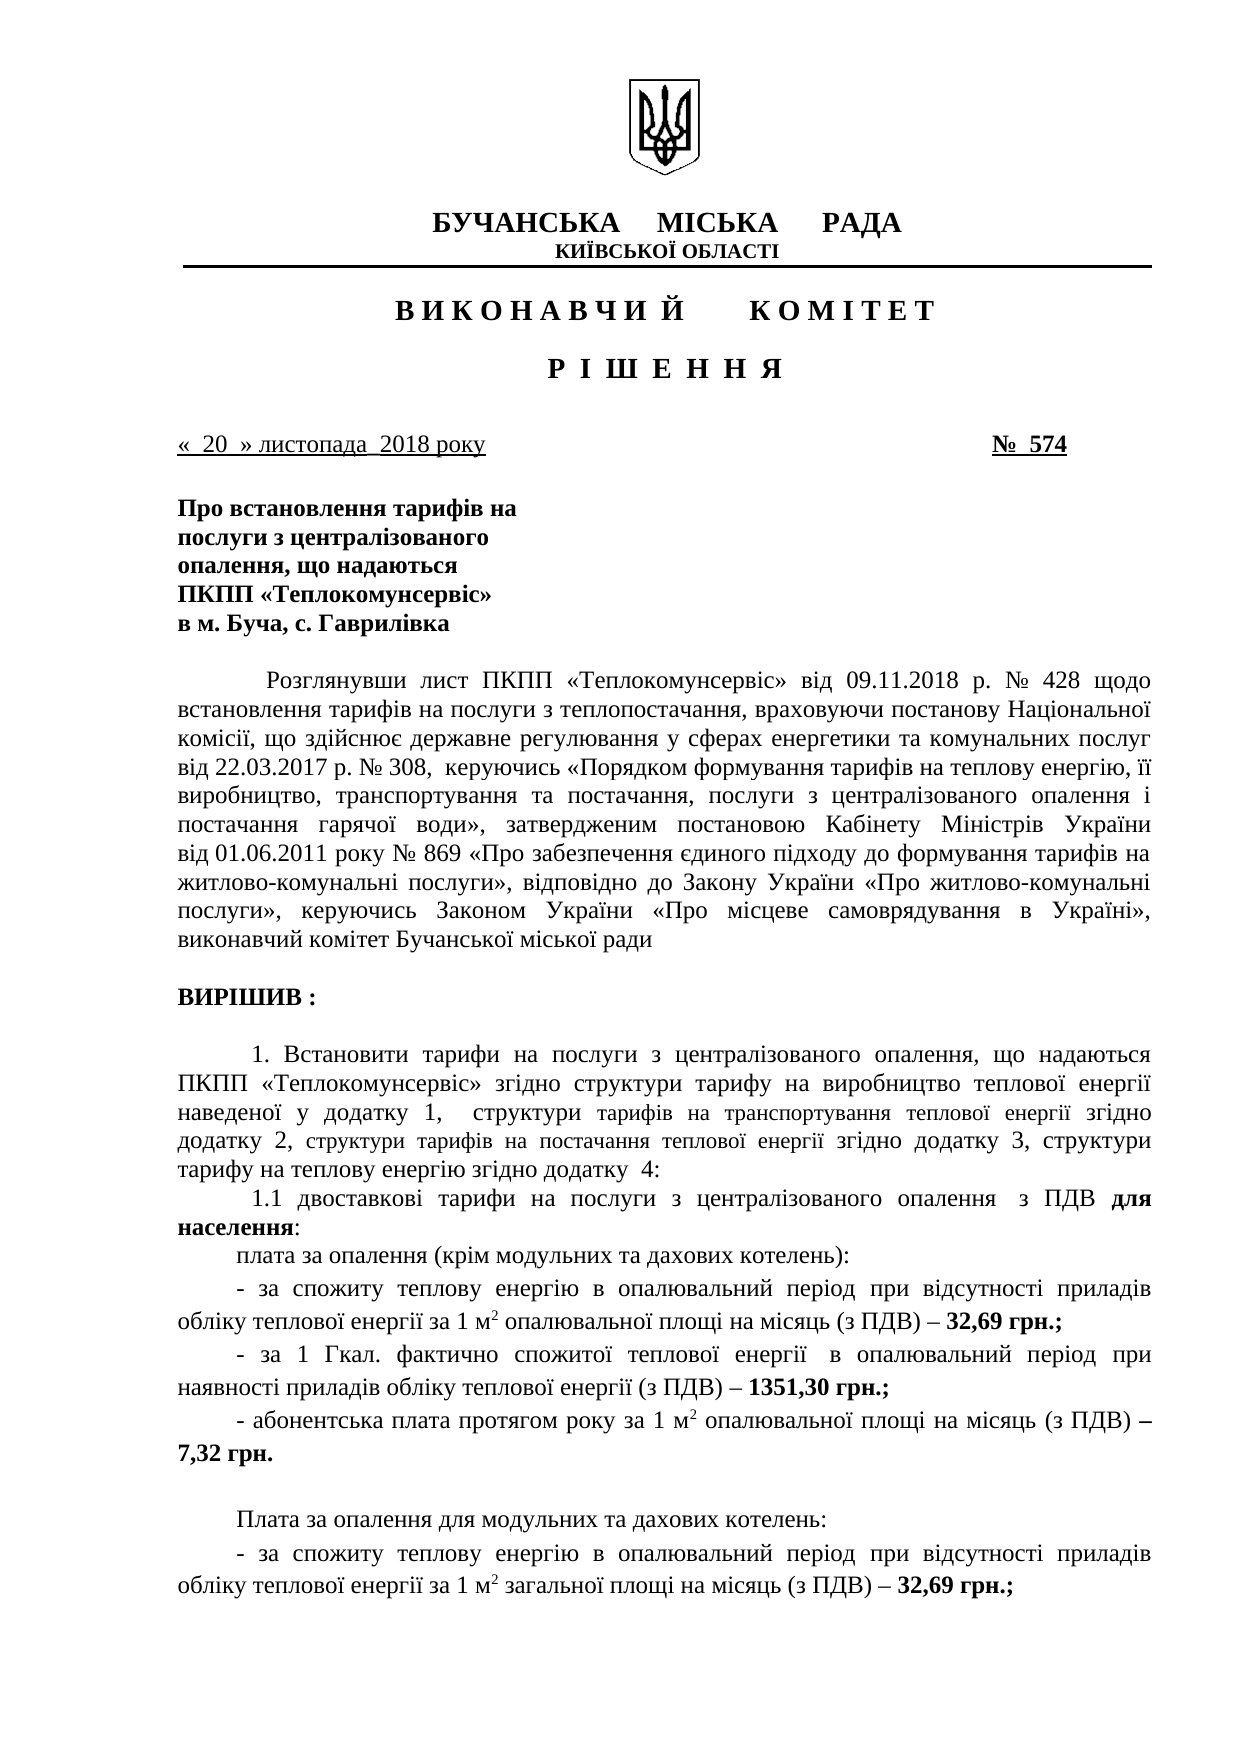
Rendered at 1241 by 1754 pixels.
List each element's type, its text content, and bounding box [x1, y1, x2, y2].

text плата за опалення (крім модульних та дахових котелень): [177, 1240, 1152, 1269]
text 1.1 двоставкові тарифи на послуги з централізованого опалення з ПДВ для населення: [177, 1183, 1152, 1240]
title ВИРІШИВ : [177, 982, 1152, 1010]
text - за 1 Гкал. фактично спожитої теплової енергії в опалювальний період при наявності приладів обліку теплової енергії (з ПДВ) – 1351,30 грн.; [177, 1339, 1152, 1401]
text - за спожиту теплову енергію в опалювальний період при відсутності приладів обліку теплової енергії за 1 м2 загальної площі на місяць (з ПДВ) – 32,69 грн.; [177, 1538, 1152, 1599]
title Про встановлення тарифів на [177, 493, 1152, 522]
text - абонентська плата протягом року за 1 м2 опалювальної площі на місяць (з ПДВ) – 7,32 грн. [177, 1406, 1152, 1467]
text 1. Встановити тарифи на послуги з централізованого опалення, що надаються ПКПП «Теплокомунсервіс» згідно структури тарифу на виробництво теплової енергії наведеної у додатку 1, структури тарифів на транспортування теплової енергії згідно додатку 2, структури тарифів на постачання теплової енергії згідно додатку 3, структури тарифу на теплову енергію згідно додатку 4: [177, 1039, 1152, 1183]
subtitle В И К О Н А В Ч И Й К О М І Т Е Т [177, 293, 1152, 326]
text Плата за опалення для модульних та дахових котелень: [177, 1504, 1152, 1533]
title послуги з централізованого [177, 522, 1152, 550]
text Розглянувши лист ПКПП «Теплокомунсервіс» від 09.11.2018 р. № 428 щодо встановлення тарифів на послуги з теплопостачання, враховуючи постанову Національної комісії, що здійснює державне регулювання у сферах енергетики та комунальних послуг від 22.03.2017 р. № 308, керуючись «Порядком формування тарифів на теплову енергію, її виробництво, транспортування та постачання, послуги з централізованого опалення і постачання гарячої води», затвердженим постановою Кабінету Міністрів України від 01.06.2011 року № 869 «Про забезпечення єдиного підходу до формування тарифів на житлово-комунальні послуги», відповідно до Закону України «Про житлово-комунальні послуги», керуючись Законом України «Про місцеве самоврядування в Україні», виконавчий комітет Бучанської міської ради [177, 809, 1152, 953]
title опалення, що надаються [177, 550, 1152, 579]
subtitle КИЇВСЬКОЇ ОБЛАСТІ [183, 239, 1152, 265]
text БУЧАНСЬКА МІСЬКА РАДА [183, 205, 1152, 239]
title в м. Буча, с. Гаврилівка [177, 608, 1152, 637]
text Розглянувши лист ПКПП «Теплокомунсервіс» від 09.11.2018 р. № 428 щодо встановлення тарифів на послуги з теплопостачання, враховуючи постанову Національної комісії, що здійснює державне регулювання у сферах енергетики та комунальних послуг від 22.03.2017 р. № 308, керуючись «Порядком формування тарифів на теплову енергію, її виробництво, транспортування та постачання, послуги з централізованого опалення і постачання гарячої води», затвердженим постановою Кабінету Міністрів України від 01.06.2011 року № 869 «Про забезпечення єдиного підходу до формування тарифів на житлово-комунальні послуги», відповідно до Закону України «Про житлово-комунальні послуги», керуючись Законом України «Про місцеве самоврядування в Україні», виконавчий комітет Бучанської міської ради [177, 665, 1152, 780]
subtitle « 20 » листопада_2018 року № 574 [177, 429, 1152, 458]
title ПКПП «Теплокомунсервіс» [177, 579, 1152, 608]
subtitle Р І Ш Е Н Н Я [177, 351, 1152, 385]
text - за спожиту теплову енергію в опалювальний період при відсутності приладів обліку теплової енергії за 1 м2 опалювальної площі на місяць (з ПДВ) – 32,69 грн.; [177, 1273, 1152, 1335]
